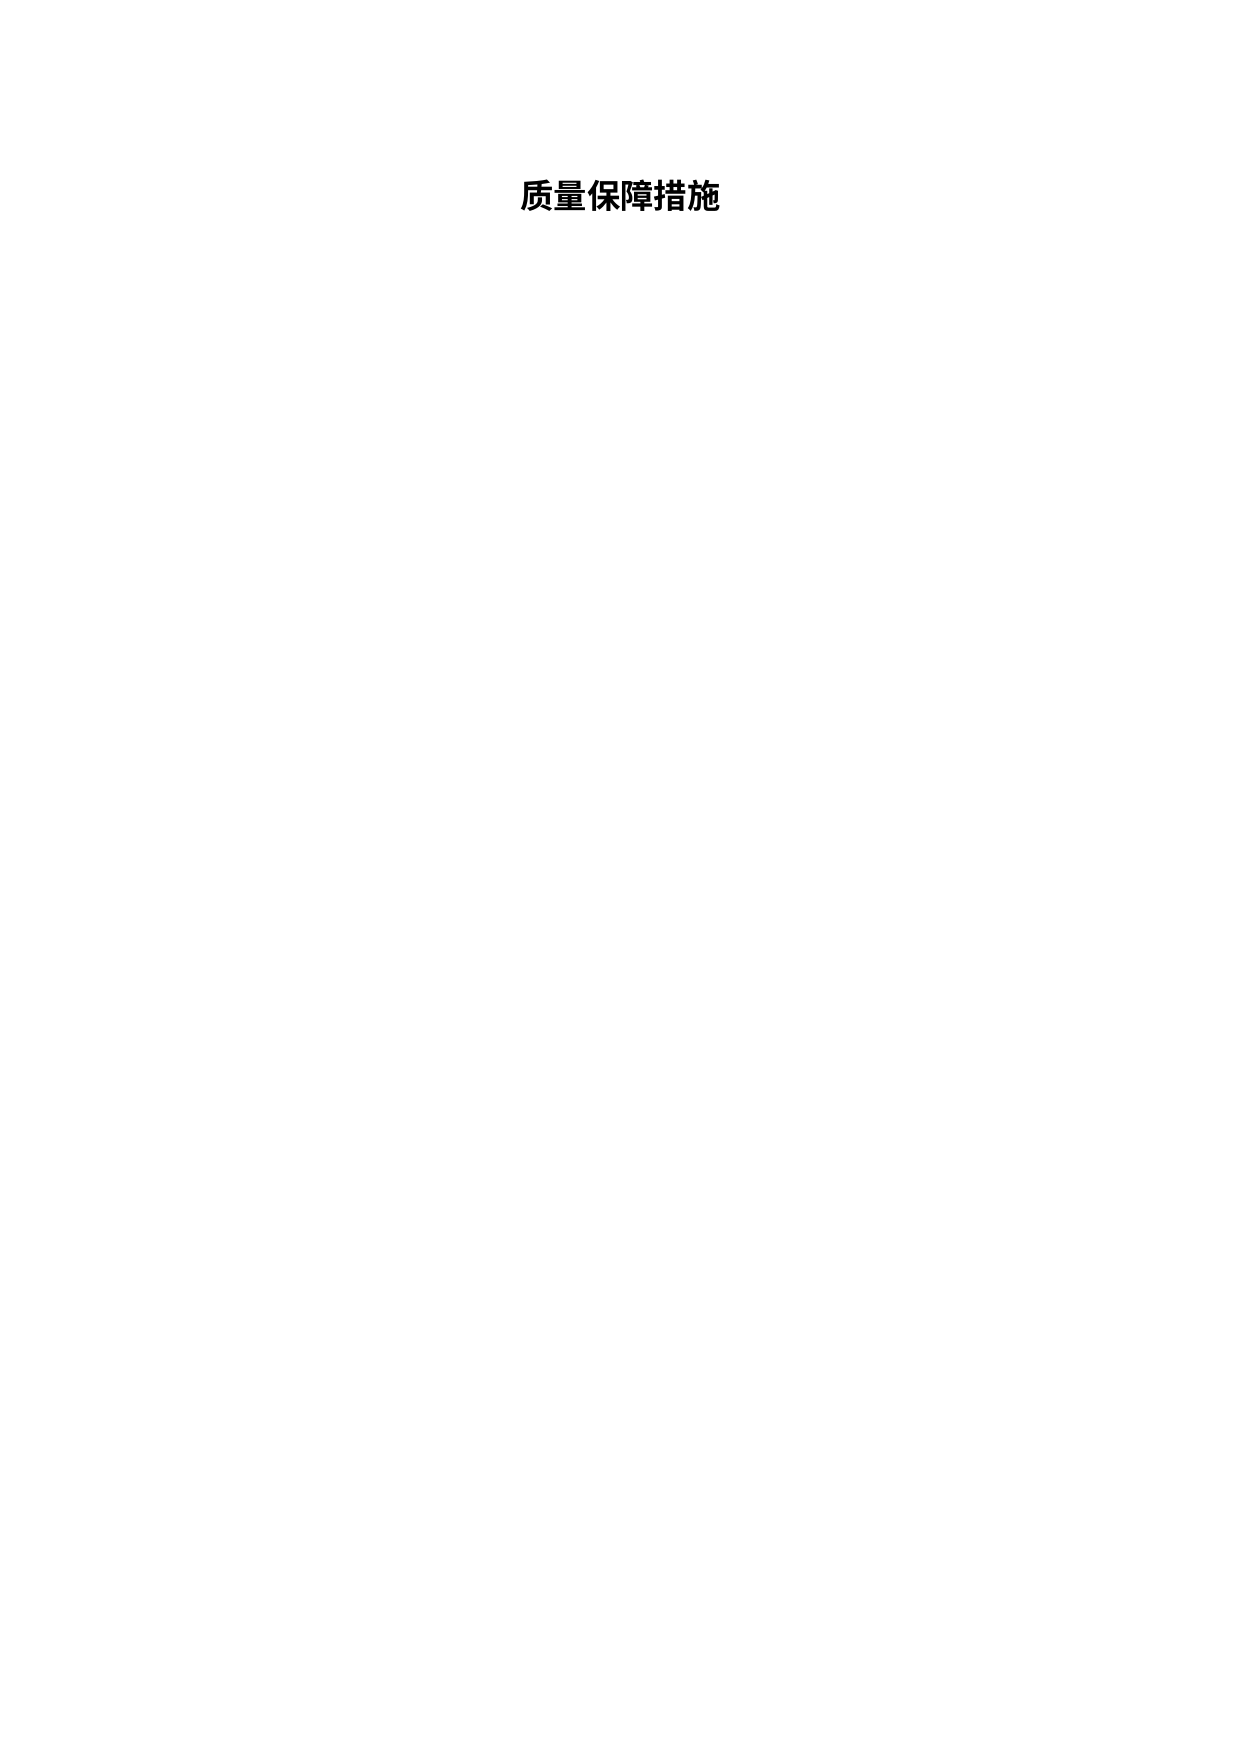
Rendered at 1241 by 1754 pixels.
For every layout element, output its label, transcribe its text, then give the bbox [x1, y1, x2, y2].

text 质量保障措施 [187, 162, 1053, 227]
